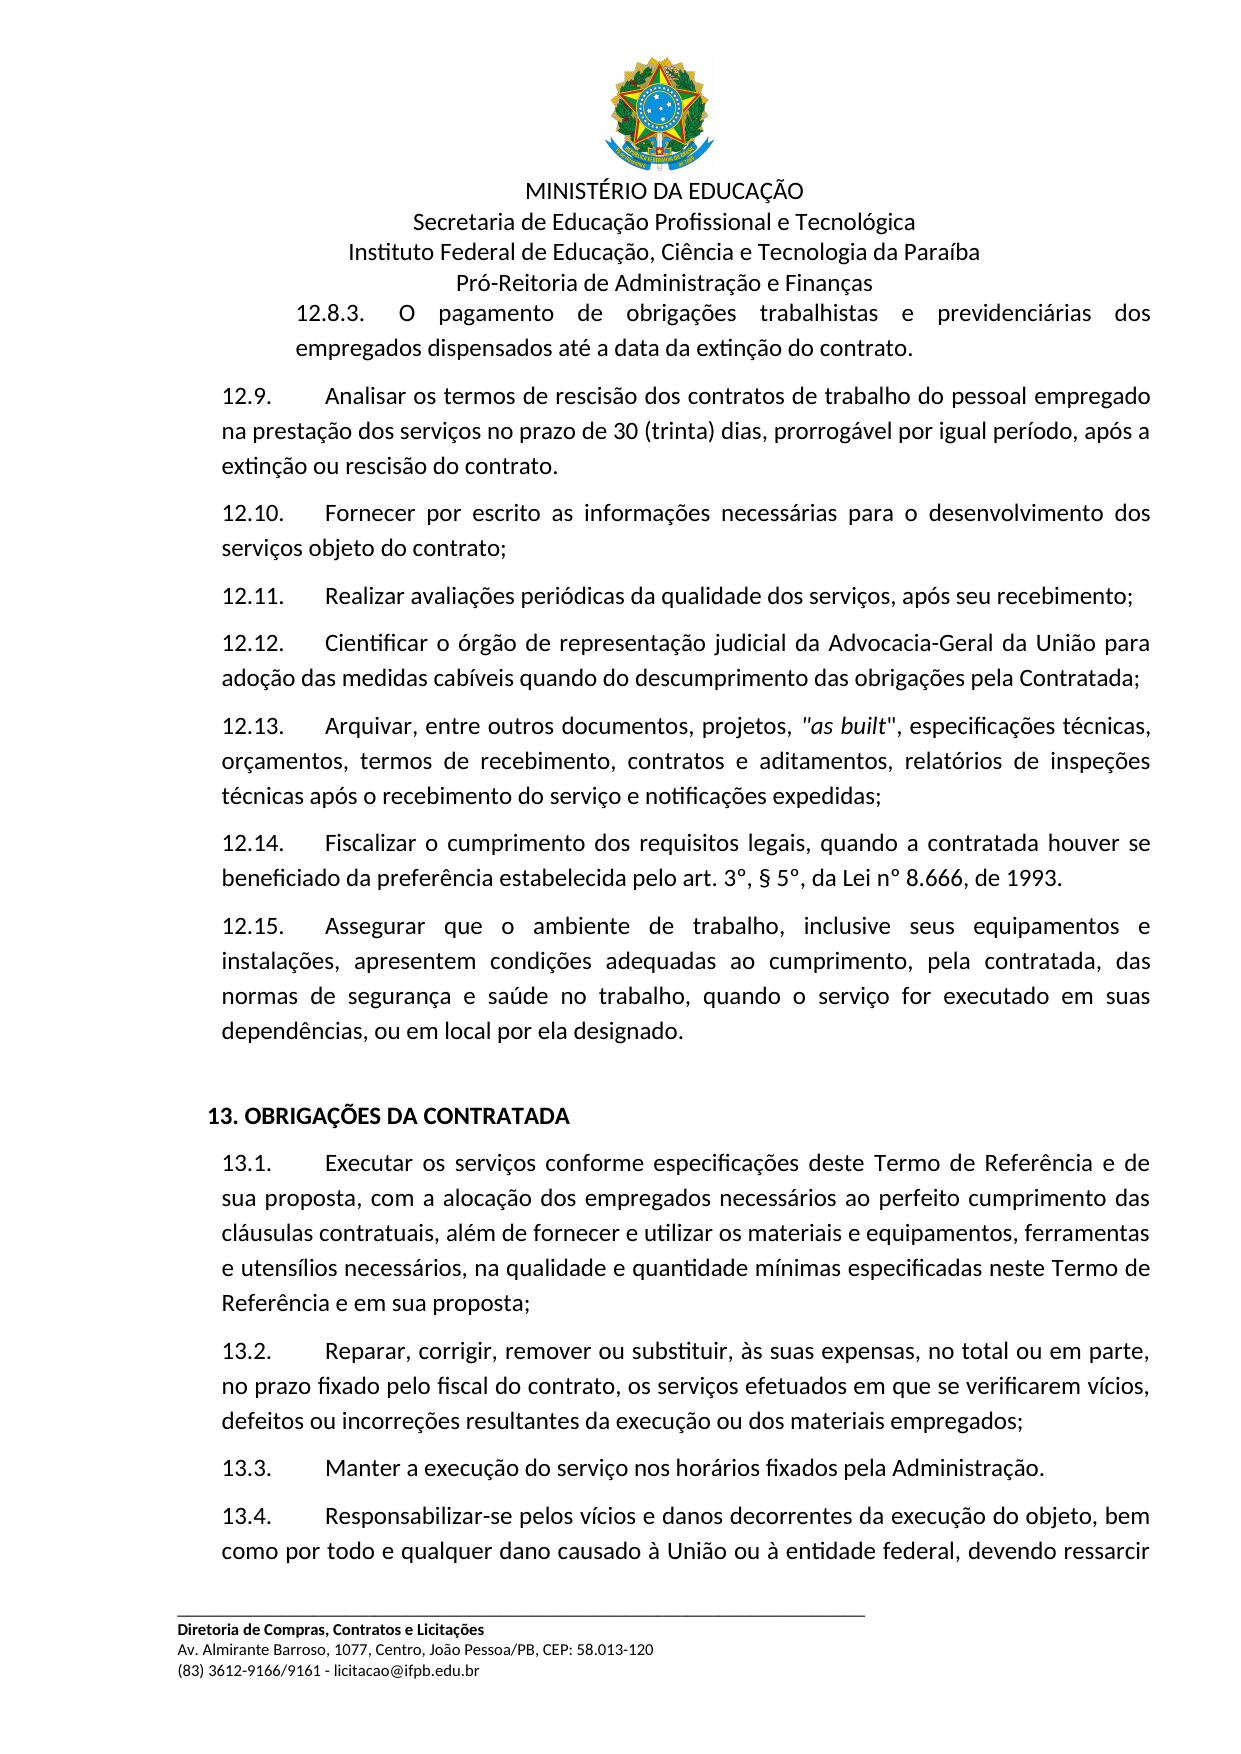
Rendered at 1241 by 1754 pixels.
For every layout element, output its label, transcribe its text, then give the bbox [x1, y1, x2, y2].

list O pagamento de obrigações trabalhistas e previdenciárias dos empregados dispensados até a data da extinção do contrato. [295, 298, 1152, 363]
list Assegurar que o ambiente de trabalho, inclusive seus equipamentos e instalações, apresentem condições adequadas ao cumprimento, pela contratada, das normas de segurança e saúde no trabalho, quando o serviço for executado em suas dependências, ou em local por ela designado. [221, 910, 1152, 1046]
list Realizar avaliações periódicas da qualidade dos serviços, após seu recebimento; [221, 580, 1152, 611]
list Analisar os termos de rescisão dos contratos de trabalho do pessoal empregado na prestação dos serviços no prazo de 30 (trinta) dias, prorrogável por igual período, após a extinção ou rescisão do contrato. [221, 380, 1152, 481]
list Reparar, corrigir, remover ou substituir, às suas expensas, no total ou em parte, no prazo fixado pelo fiscal do contrato, os serviços efetuados em que se verificarem vícios, defeitos ou incorreções resultantes da execução ou dos materiais empregados; [221, 1335, 1152, 1436]
list Cientificar o órgão de representação judicial da Advocacia-Geral da União para adoção das medidas cabíveis quando do descumprimento das obrigações pela Contratada; [221, 628, 1152, 693]
list Executar os serviços conforme especificações deste Termo de Referência e de sua proposta, com a alocação dos empregados necessários ao perfeito cumprimento das cláusulas contratuais, além de fornecer e utilizar os materiais e equipamentos, ferramentas e utensílios necessários, na qualidade e quantidade mínimas especificadas neste Termo de Referência e em sua proposta; [221, 1148, 1152, 1318]
list Manter a execução do serviço nos horários fixados pela Administração. [221, 1453, 1152, 1483]
text OBRIGAÇÕES DA CONTRATADA [207, 1100, 1152, 1131]
list Fornecer por escrito as informações necessárias para o desenvolvimento dos serviços objeto do contrato; [221, 498, 1152, 563]
list Arquivar, entre outros documentos, projetos, "as built", especificações técnicas, orçamentos, termos de recebimento, contratos e aditamentos, relatórios de inspeções técnicas após o recebimento do serviço e notificações expedidas; [221, 710, 1152, 811]
list Fiscalizar o cumprimento dos requisitos legais, quando a contratada houver se beneficiado da preferência estabelecida pelo art. 3º, § 5º, da Lei nº 8.666, de 1993. [221, 828, 1152, 893]
picture [601, 54, 718, 174]
